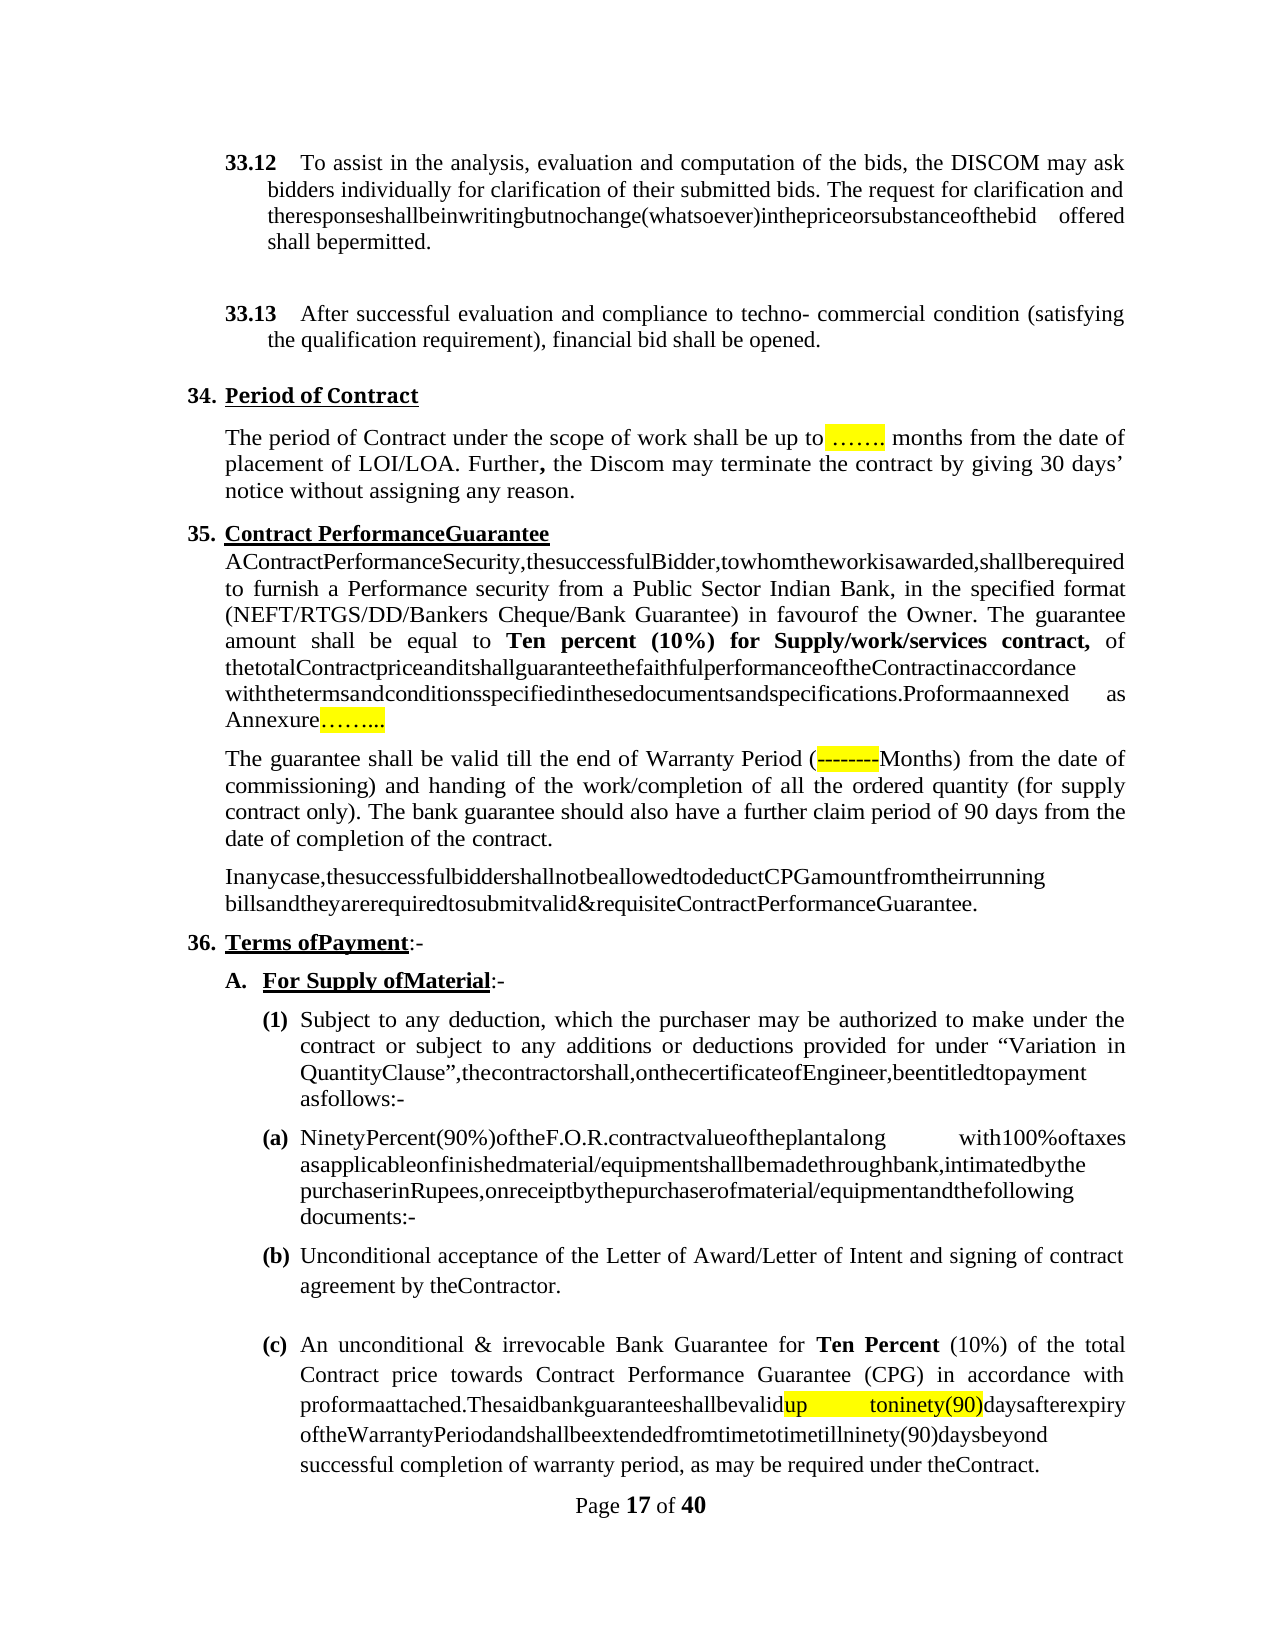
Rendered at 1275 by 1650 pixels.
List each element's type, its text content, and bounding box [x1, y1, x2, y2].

text The guarantee shall be valid till the end of Warranty Period (--------Months) from the date of commissioning) and handing of the work/completion of all the ordered quantity (for supply contract only). The bank guarantee should also have a further claim period of 90 days from the date of completion of the contract. [225, 746, 1126, 851]
list NinetyPercent(90%)oftheF.O.R.contractvalueoftheplantalong with100%oftaxes asapplicableonfinishedmaterial/equipmentshallbemadethroughbank,intimatedbythe purchaserinRupees,onreceiptbythepurchaserofmaterial/equipmentandthefollowing documents:- [262, 1124, 1126, 1230]
list To assist in the analysis, evaluation and computation of the bids, the DISCOM may ask bidders individually for clarification of their submitted bids. The request for clarification and theresponseshallbeinwritingbutnochange(whatsoever)inthepriceorsubstanceofthebid offered shall bepermitted. [225, 149, 1126, 255]
subtitle Terms ofPayment:- [187, 928, 1225, 955]
subtitle Contract PerformanceGuarantee [187, 520, 1225, 547]
list Subject to any deduction, which the purchaser may be authorized to make under the contract or subject to any additions or deductions provided for under “Variation in QuantityClause”,thecontractorshall,onthecertificateofEngineer,beentitledtopayment asfollows:- [262, 1006, 1126, 1112]
text The period of Contract under the scope of work shall be up to ……. months from the date of placement of LOI/LOA. Further, the Discom may terminate the contract by giving 30 days’ notice without assigning any reason. [225, 424, 1125, 503]
list After successful evaluation and compliance to techno- commercial condition (satisfying the qualification requirement), financial bid shall be opened. [225, 300, 1125, 353]
list An unconditional & irrevocable Bank Guarantee for Ten Percent (10%) of the total Contract price towards Contract Performance Guarantee (CPG) in accordance with proformaattached.Thesaidbankguaranteeshallbevalidup toninety(90)daysafterexpiry oftheWarrantyPeriodandshallbeextendedfromtimetotimetillninety(90)daysbeyond successful completion of warranty period, as may be required under theContract. [262, 1331, 1126, 1478]
text AContractPerformanceSecurity,thesuccessfulBidder,towhomtheworkisawarded,shallberequired to furnish a Performance security from a Public Sector Indian Bank, in the specified format (NEFT/RTGS/DD/Bankers Cheque/Bank Guarantee) in favourof the Owner. The guarantee amount shall be equal to Ten percent (10%) for Supply/work/services contract, of thetotalContractpriceanditshallguaranteethefaithfulperformanceoftheContractinaccordance withthetermsandconditionsspecifiedinthesedocumentsandspecifications.Proformaannexed as Annexure……... [225, 548, 1126, 733]
text Inanycase,thesuccessfulbiddershallnotbeallowedtodeductCPGamountfromtheirrunning billsandtheyarerequiredtosubmitvalid&requisiteContractPerformanceGuarantee. [225, 863, 1125, 916]
list Unconditional acceptance of the Letter of Award/Letter of Intent and signing of contract agreement by theContractor. [262, 1242, 1124, 1299]
list For Supply ofMaterial:- [225, 967, 1225, 994]
list Period of Contract [187, 382, 1225, 410]
